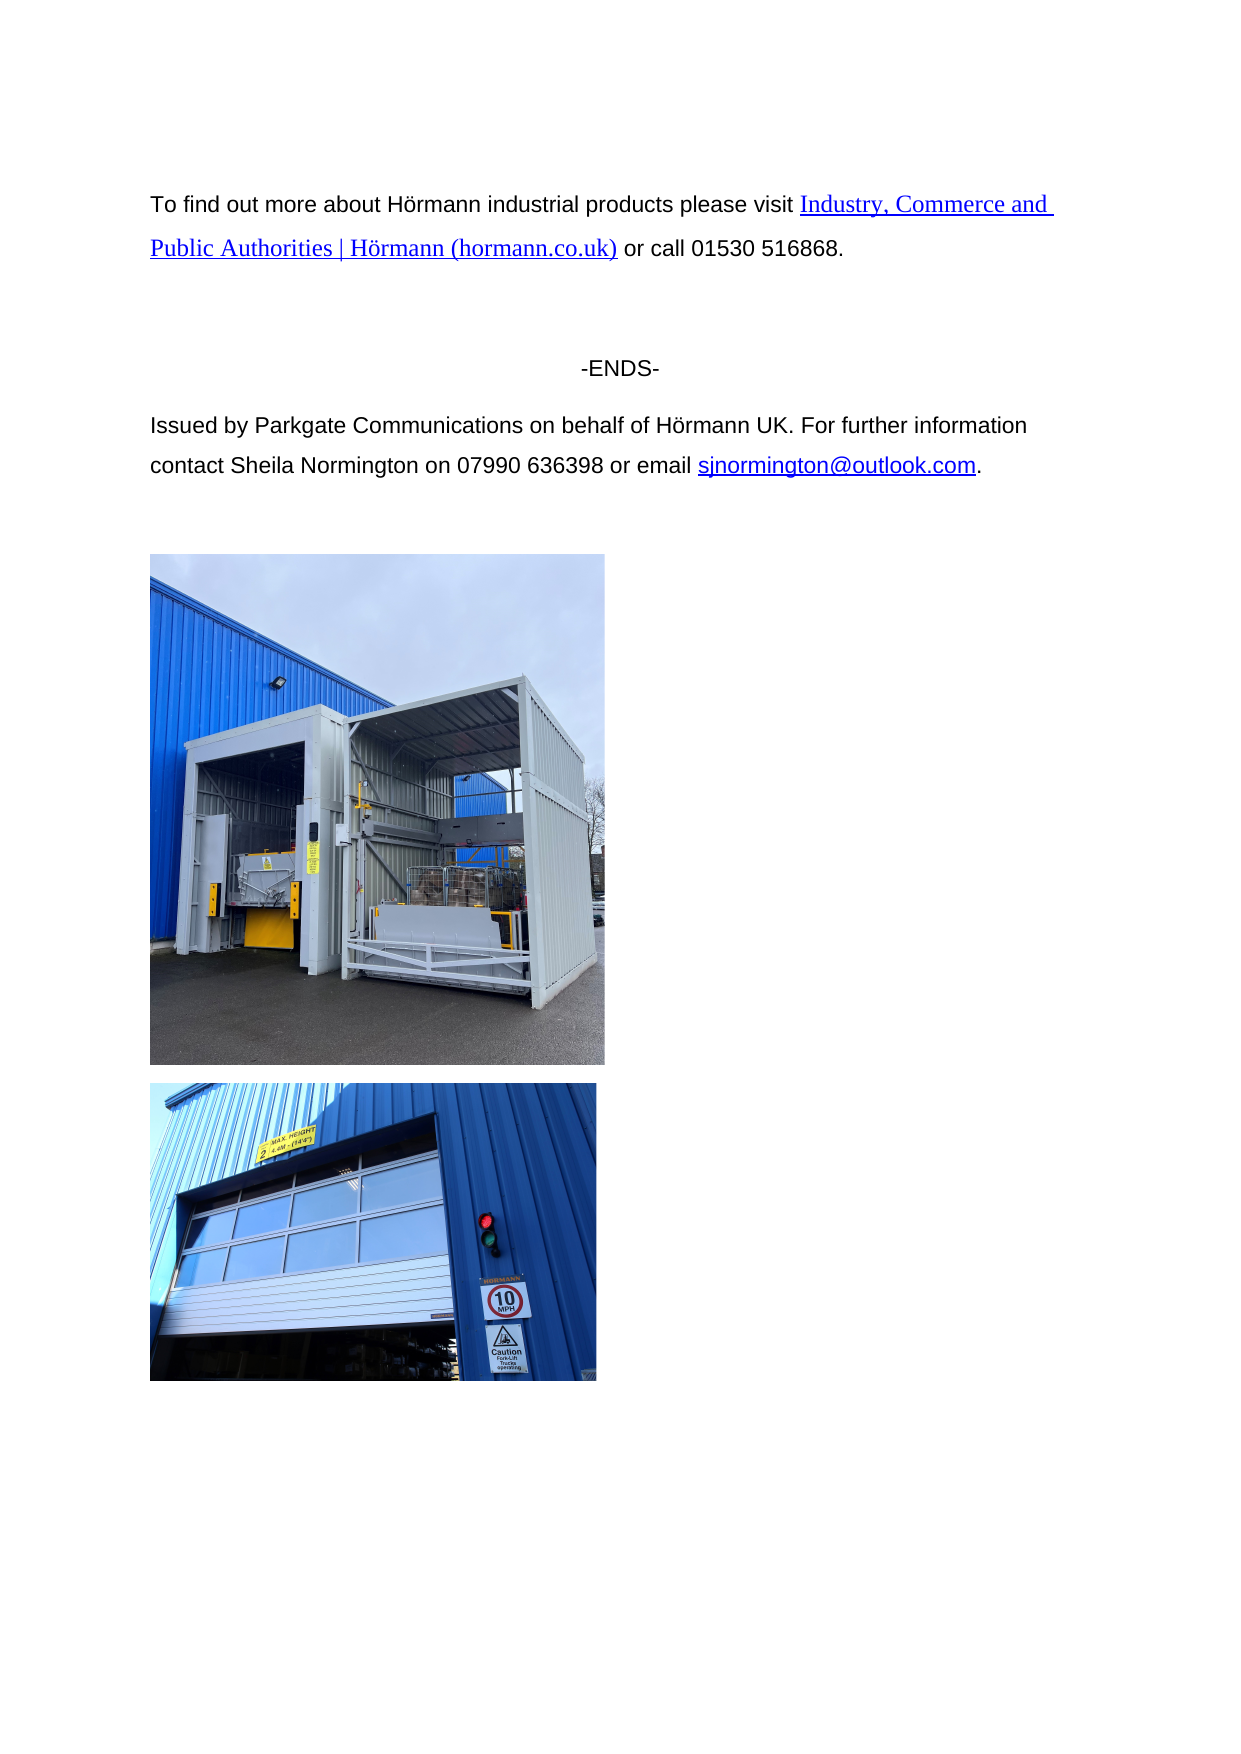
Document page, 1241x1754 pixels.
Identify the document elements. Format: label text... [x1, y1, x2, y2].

text -ENDS- [150, 355, 1090, 381]
text Issued by Parkgate Communications on behalf of Hörmann UK. For further information contact Sheila Normington on 07990 636398 or email sjnormington@outlook.com. [150, 400, 1090, 478]
text To find out more about Hörmann industrial products please visit Industry, Commerce and Public Authorities | Hörmann (hormann.co.uk) or call 01530 516868. [150, 189, 1090, 261]
picture [150, 1083, 597, 1381]
picture [150, 554, 605, 1065]
